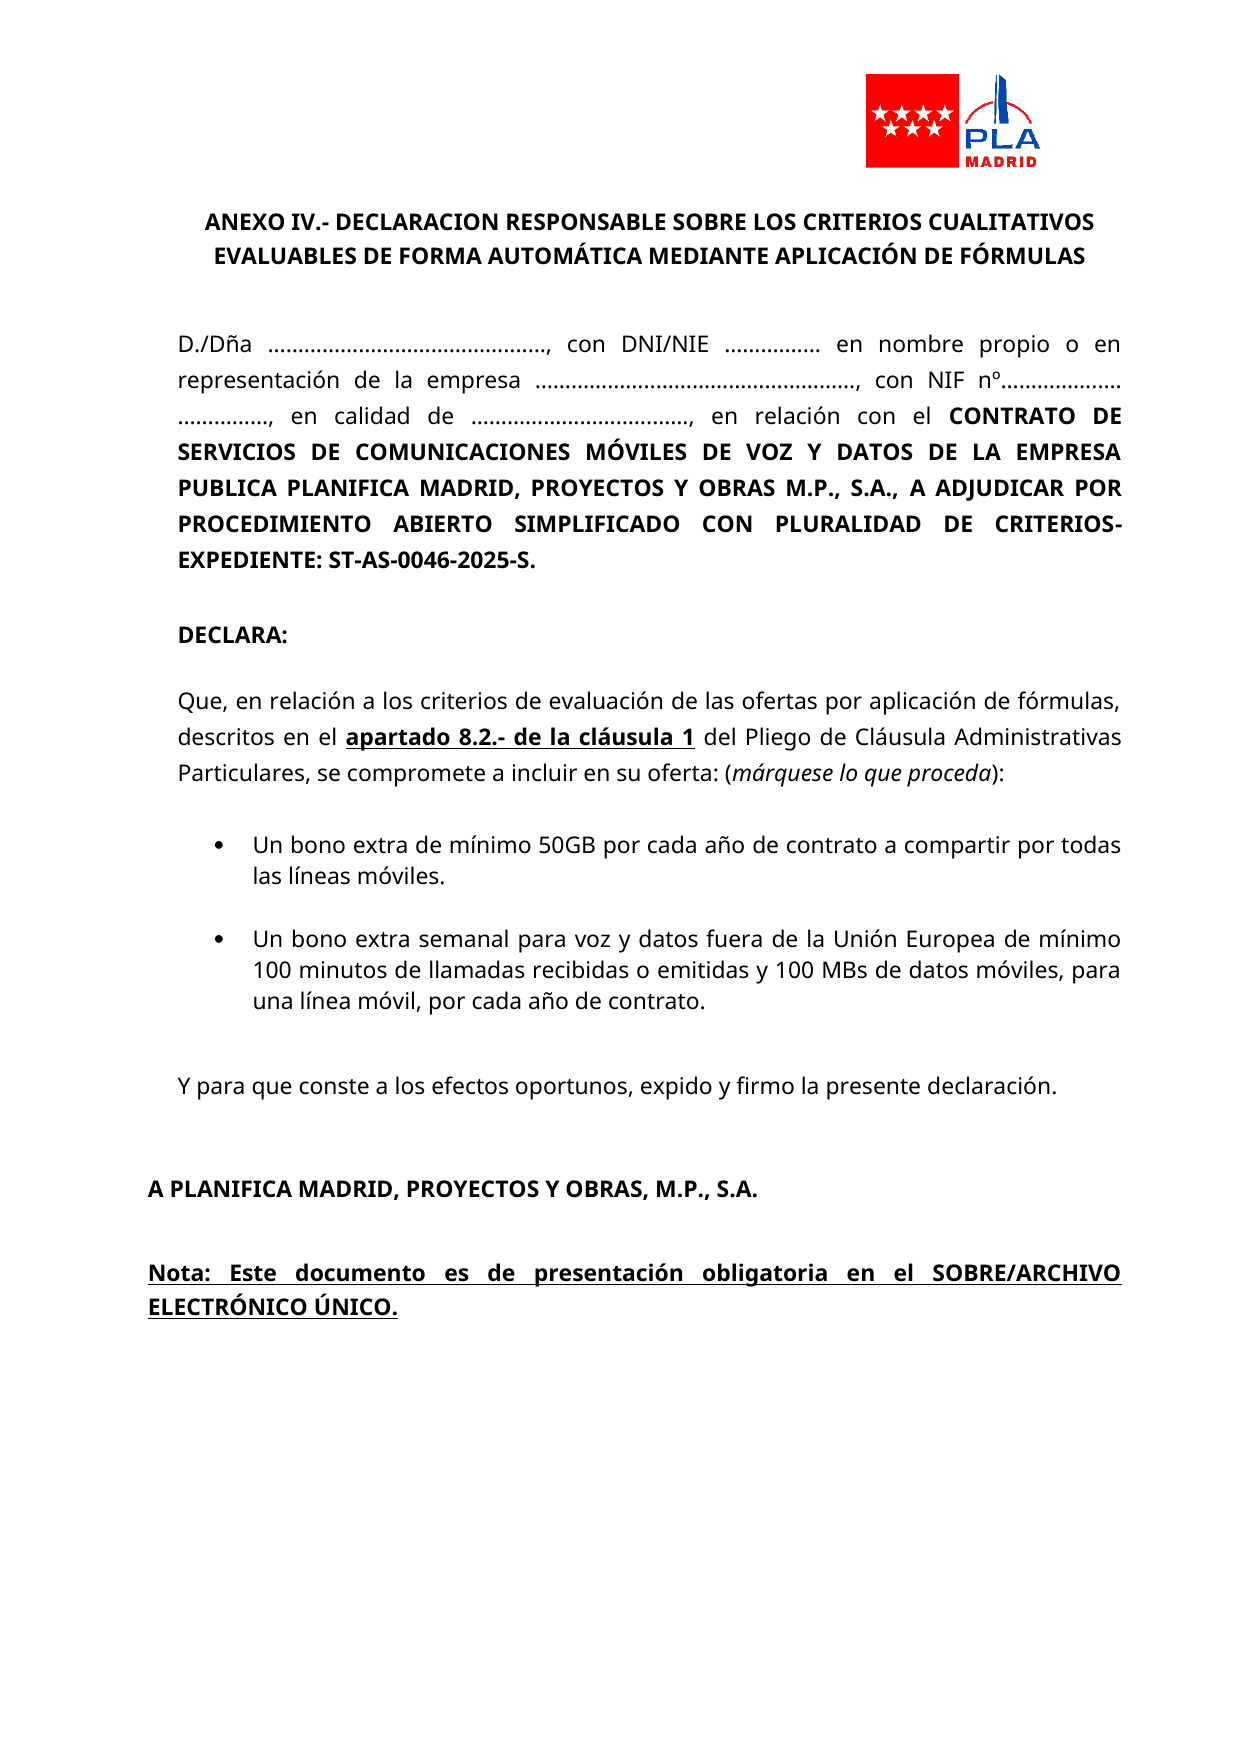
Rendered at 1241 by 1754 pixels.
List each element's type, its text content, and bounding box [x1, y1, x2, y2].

text DECLARA: [177, 622, 1122, 649]
text Nota: Este documento es de presentación obligatoria en el SOBRE/ARCHIVO ELECTRÓNICO ÚNICO. [148, 1285, 1122, 1322]
text Y para que conste a los efectos oportunos, expido y firmo la presente declaración. [177, 1070, 1122, 1101]
text Que, en relación a los criterios de evaluación de las ofertas por aplicación de fórmulas, descritos en el apartado 8.2.- de la cláusula 1 del Pliego de Cláusula Administrativas Particulares, se compromete a incluir en su oferta: (márquese lo que proceda): [177, 685, 1122, 788]
list Un bono extra de mínimo 50GB por cada año de contrato a compartir por todas las líneas móviles. [215, 829, 1122, 891]
picture [865, 73, 1044, 168]
text Nota: Este documento es de presentación obligatoria en el SOBRE/ARCHIVO ELECTRÓNICO ÚNICO. [148, 1257, 1122, 1284]
subtitle ANEXO IV.- DECLARACION RESPONSABLE SOBRE LOS CRITERIOS CUALITATIVOS EVALUABLES DE FORMA AUTOMÁTICA MEDIANTE APLICACIÓN DE FÓRMULAS [177, 206, 1122, 271]
text A PLANIFICA MADRID, PROYECTOS Y OBRAS, M.P., S.A. [148, 1173, 1122, 1204]
list Un bono extra semanal para voz y datos fuera de la Unión Europea de mínimo 100 minutos de llamadas recibidas o emitidas y 100 MBs de datos móviles, para una línea móvil, por cada año de contrato. [215, 923, 1122, 1016]
text D./Dña …………………………………....…, con DNI/NIE …….……… en nombre propio o en representación de la empresa ………………..……………………………, con NIF nº…………….….……………, en calidad de ………………………...……, en relación con el CONTRATO DE SERVICIOS DE COMUNICACIONES MÓVILES DE VOZ Y DATOS DE LA EMPRESA PUBLICA PLANIFICA MADRID, PROYECTOS Y OBRAS M.P., S.A., A ADJUDICAR POR PROCEDIMIENTO ABIERTO SIMPLIFICADO CON PLURALIDAD DE CRITERIOS- EXPEDIENTE: ST-AS-0046-2025-S. [177, 328, 1122, 575]
